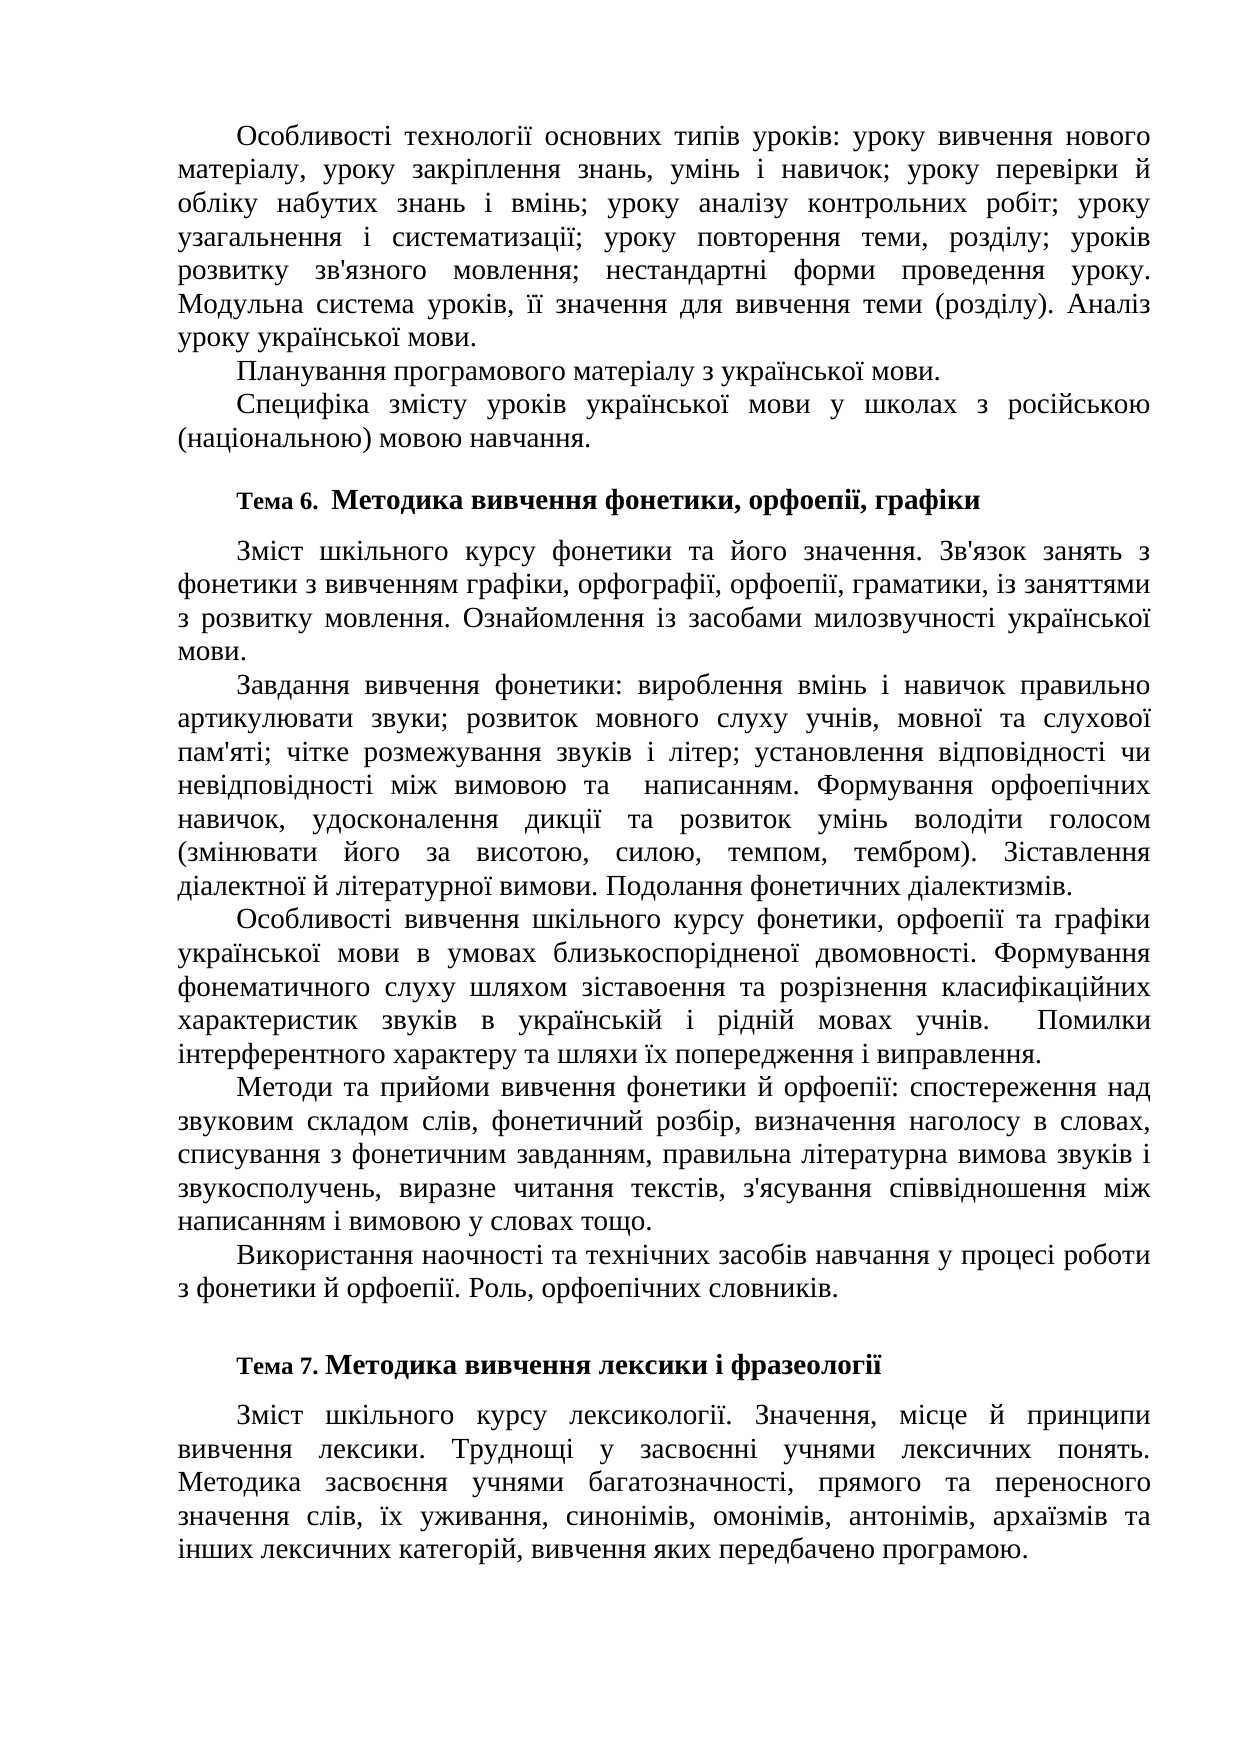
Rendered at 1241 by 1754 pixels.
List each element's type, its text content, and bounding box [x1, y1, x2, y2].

text Зміст шкільного курсу фонетики та його значення. Зв'язок занять з фонетики з вивченням графіки, орфографії, орфоепії, граматики, із заняттями з розвитку мовлення. Ознайомлення із засобами милозвучності української мови. [177, 533, 1152, 667]
text Використання наочності та технічних засобів навчання у процесі роботи з фонетики й орфоепії. Роль, орфоепічних словників. [177, 1237, 1152, 1304]
text Особливості технології основних типів уроків: уроку вивчення нового матеріалу, уроку закріплення знань, умінь і навичок; уроку перевірки й обліку набутих знань і вмінь; уроку аналізу контрольних робіт; уроку узагальнення і систематизації; уроку повторення теми, розділу; уроків розвитку зв'язного мовлення; нестандартні форми проведення уроку. Модульна система уроків, її значення для вивчення теми (розділу). Аналіз уроку української мови. [177, 118, 1152, 353]
text Тема 7. Методика вивчення лексики і фразеології [177, 1347, 1152, 1381]
text Особливості вивчення шкільного курсу фонетики, орфоепії та графіки української мови в умовах близькоспорідненої двомовності. Формування фонематичного слуху шляхом зіставоення та розрізнення класифікаційних характеристик звуків в українській і рідній мовах учнів. Помилки інтерферентного характеру та шляхи їх попередження і виправлення. [177, 902, 1152, 1069]
text Планування програмового матеріалу з української мови. [177, 353, 1152, 386]
text Методи та прийоми вивчення фонетики й орфоепії: спостереження над звуковим складом слів, фонетичний розбір, визначення наголосу в словах, списування з фонетичним завданням, правильна літературна вимова звуків і звукосполучень, виразне читання текстів, з'ясування співвідношення між написанням і вимовою у словах тощо. [177, 1069, 1152, 1237]
text Тема 6. Методика вивчення фонетики, орфоепії, графіки [177, 482, 1152, 516]
text Специфіка змісту уроків української мови у школах з російською (національною) мовою навчання. [177, 386, 1152, 453]
text Зміст шкільного курсу лексикології. Значення, місце й принципи вивчення лексики. Труднощі у засвоєнні учнями лексичних понять. Методика засвоєння учнями багатозначності, прямого та переносного значення слів, їх уживання, синонімів, омонімів, антонімів, архаїзмів та інших лексичних категорій, вивчення яких передбачено програмою. [177, 1397, 1152, 1565]
text Завдання вивчення фонетики: вироблення вмінь і навичок правильно артикулювати звуки; розвиток мовного слуху учнів, мовної та слухової пам'яті; чітке розмежування звуків і літер; установлення відповідності чи невідповідності між вимовою та написанням. Формування орфоепічних навичок, удосконалення дикції та розвиток умінь володіти голосом (змінювати його за висотою, силою, темпом, тембром). Зіставлення діалектної й літературної вимови. Подолання фонетичних діалектизмів. [177, 667, 1152, 902]
